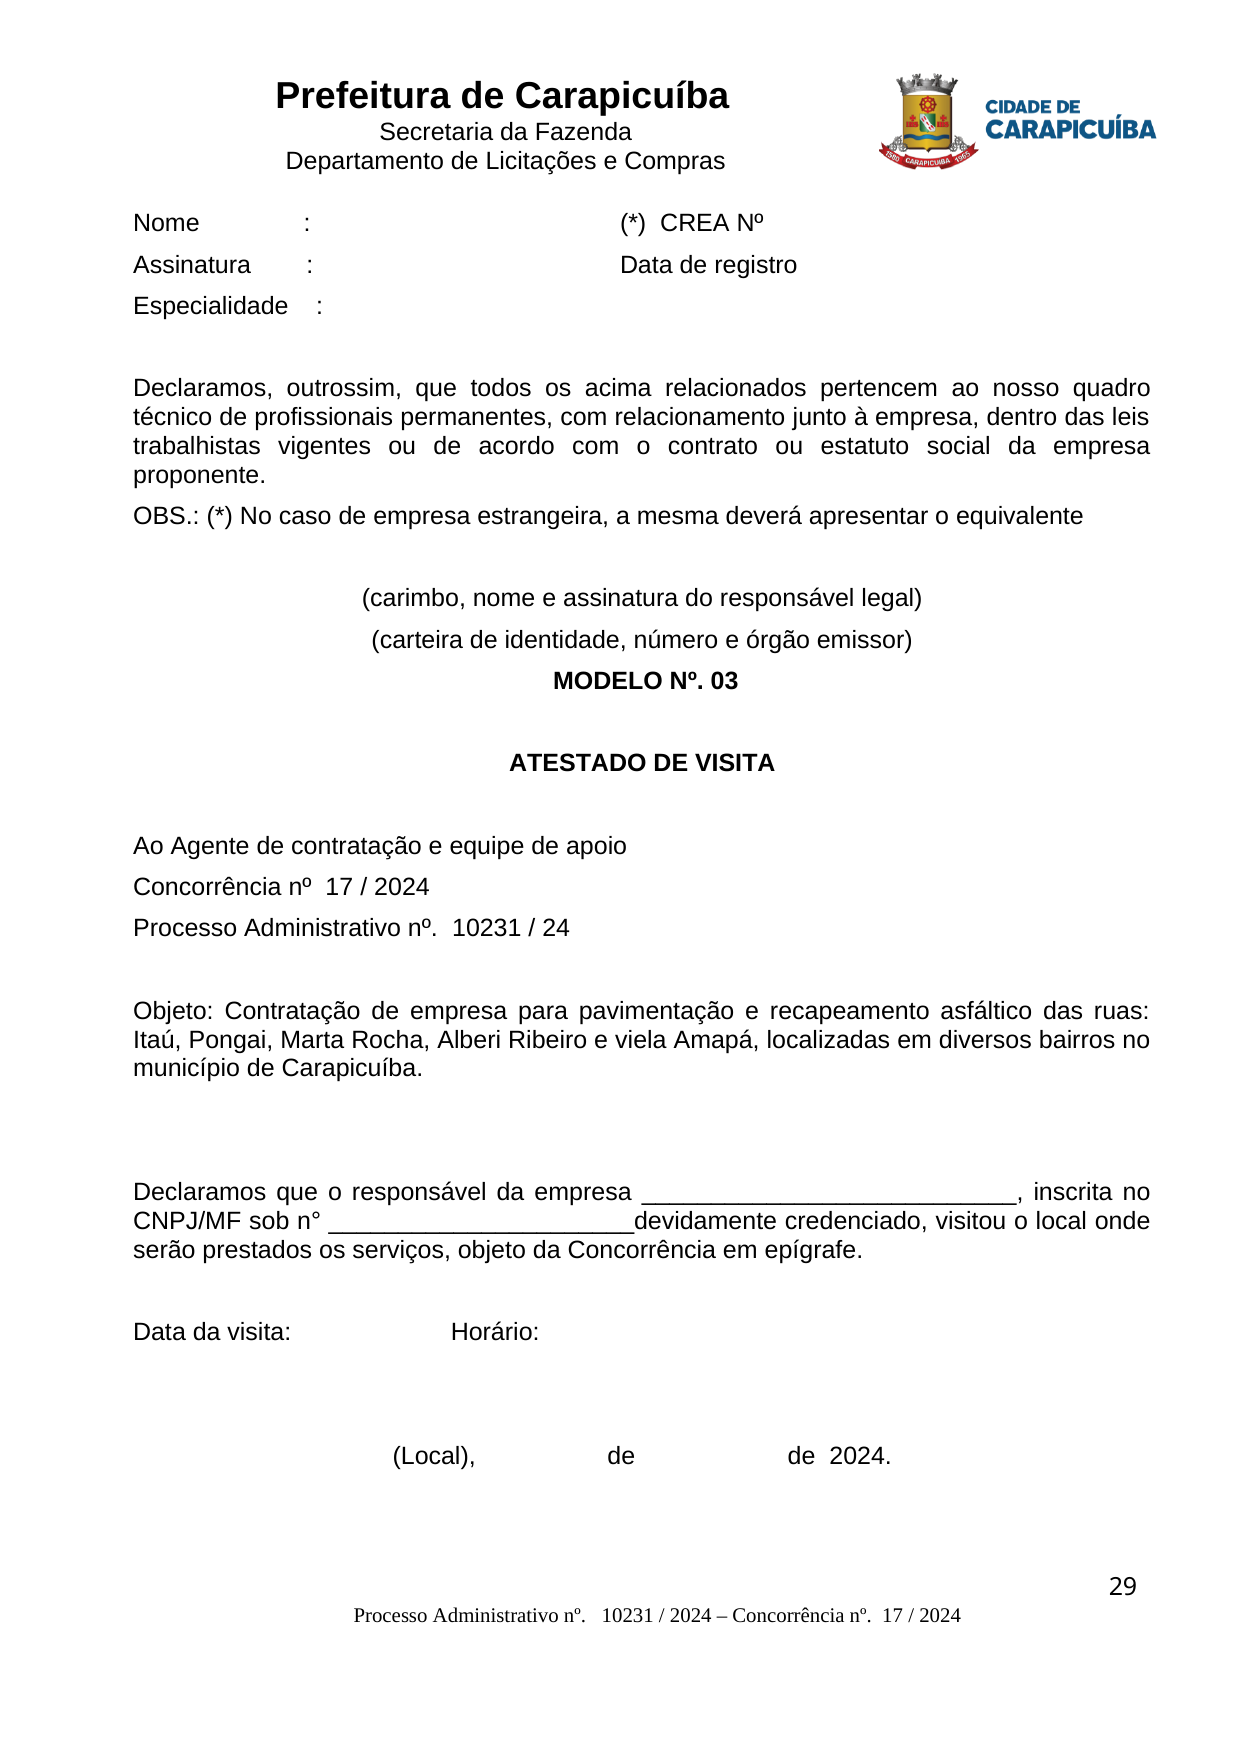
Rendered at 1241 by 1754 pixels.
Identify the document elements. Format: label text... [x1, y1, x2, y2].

text (carteira de identidade, número e órgão emissor) [133, 625, 1152, 653]
text Concorrência nº 17 / 2024 [133, 872, 1152, 901]
text Objeto: Contratação de empresa para pavimentação e recapeamento asfáltico das ruas: Itaú, Pongai, Marta Rocha, Alberi Ribeiro e viela Amapá, localizadas em diversos bairros no município de Carapicuíba. [133, 996, 1152, 1082]
picture [877, 65, 1159, 172]
text Declaramos, outrossim, que todos os acima relacionados pertencem ao nosso quadro técnico de profissionais permanentes, com relacionamento junto à empresa, dentro das leis trabalhistas vigentes ou de acordo com o contrato ou estatuto social da empresa proponente. [133, 373, 1152, 488]
text ATESTADO DE VISITA [133, 748, 1152, 777]
text Processo Administrativo nº. 10231 / 24 [133, 913, 1152, 942]
text Declaramos que o responsável da empresa ___________________________, inscrita no CNPJ/MF sob n° ______________________devidamente credenciado, visitou o local onde serão prestados os serviços, objeto da Concorrência em epígrafe. [133, 1177, 1152, 1263]
text Especialidade : [133, 291, 1152, 320]
text Assinatura : Data de registro [133, 250, 1152, 278]
text (Local), de de 2024. [133, 1441, 1152, 1470]
text Nome : (*) CREA Nº [133, 208, 1152, 237]
text Data da visita: Horário: [133, 1317, 1152, 1346]
text OBS.: (*) No caso de empresa estrangeira, a mesma deverá apresentar o equivalente [133, 501, 1152, 530]
text MODELO Nº. 03 [133, 666, 1152, 695]
text Ao Agente de contratação e equipe de apoio [133, 831, 1152, 860]
text (carimbo, nome e assinatura do responsável legal) [133, 583, 1152, 612]
